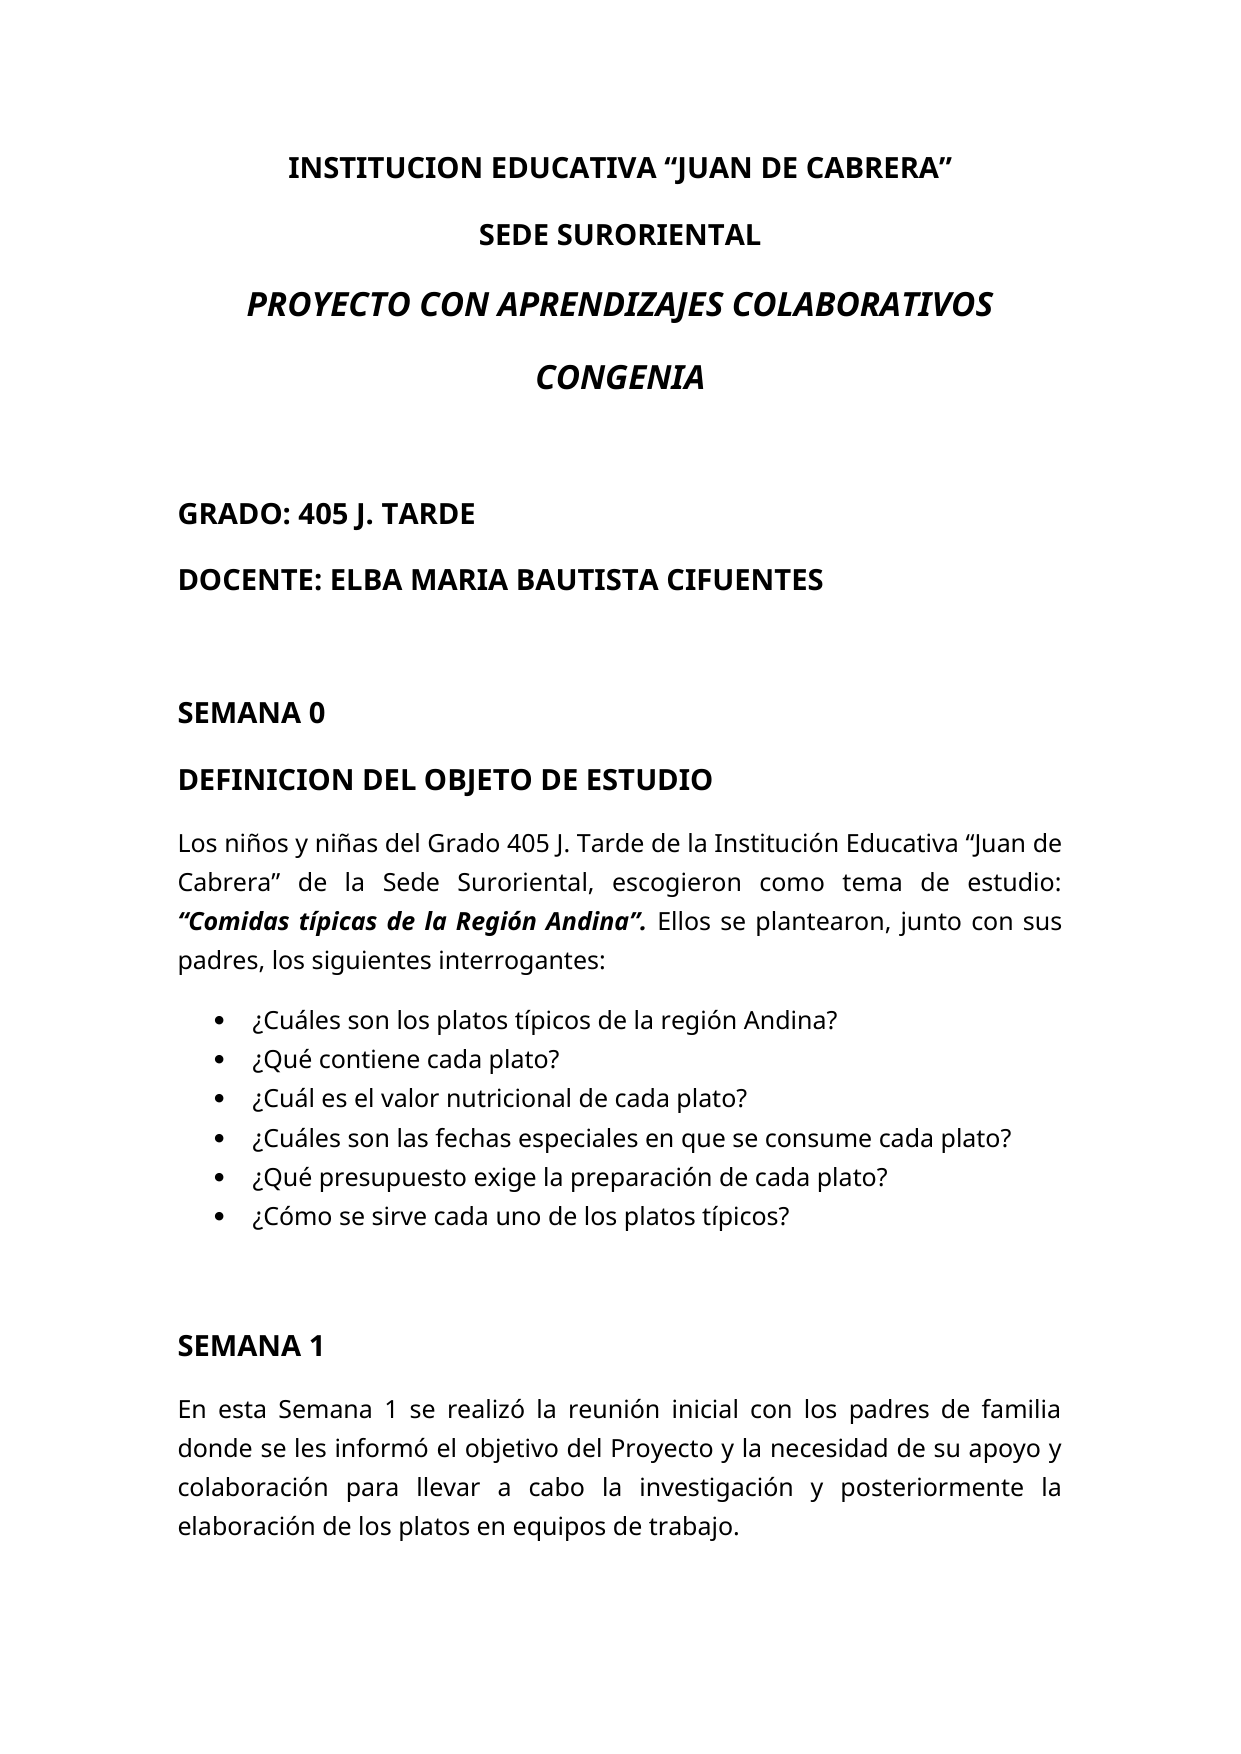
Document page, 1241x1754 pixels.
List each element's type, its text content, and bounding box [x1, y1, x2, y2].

text SEDE SURORIENTAL [177, 214, 1063, 254]
list ¿Cuáles son los platos típicos de la región Andina? [215, 1003, 1063, 1037]
list ¿Qué presupuesto exige la preparación de cada plato? [215, 1159, 1063, 1193]
text PROYECTO CON APRENDIZAJES COLABORATIVOS [177, 281, 1063, 326]
list ¿Cuál es el valor nutricional de cada plato? [215, 1081, 1063, 1115]
text DEFINICION DEL OBJETO DE ESTUDIO [177, 759, 1063, 798]
text CONGENIA [177, 353, 1063, 399]
list ¿Cuáles son las fechas especiales en que se consume cada plato? [215, 1120, 1063, 1154]
list ¿Qué contiene cada plato? [215, 1042, 1063, 1076]
text SEMANA 1 [177, 1325, 1063, 1365]
text GRADO: 405 J. TARDE [177, 493, 1063, 533]
list ¿Cómo se sirve cada uno de los platos típicos? [215, 1199, 1063, 1233]
text En esta Semana 1 se realizó la reunión inicial con los padres de familia donde se les informó el objetivo del Proyecto y la necesidad de su apoyo y colaboración para llevar a cabo la investigación y posteriormente la elaboración de los platos en equipos de trabajo. [177, 1392, 1063, 1543]
text DOCENTE: ELBA MARIA BAUTISTA CIFUENTES [177, 559, 1063, 599]
text INSTITUCION EDUCATIVA “JUAN DE CABRERA” [177, 148, 1063, 187]
text SEMANA 0 [177, 692, 1063, 732]
text Los niños y niñas del Grado 405 J. Tarde de la Institución Educativa “Juan de Cabrera” de la Sede Suroriental, escogieron como tema de estudio: “Comidas típicas de la Región Andina”. Ellos se plantearon, junto con sus padres, los siguientes interrogantes: [177, 825, 1063, 977]
